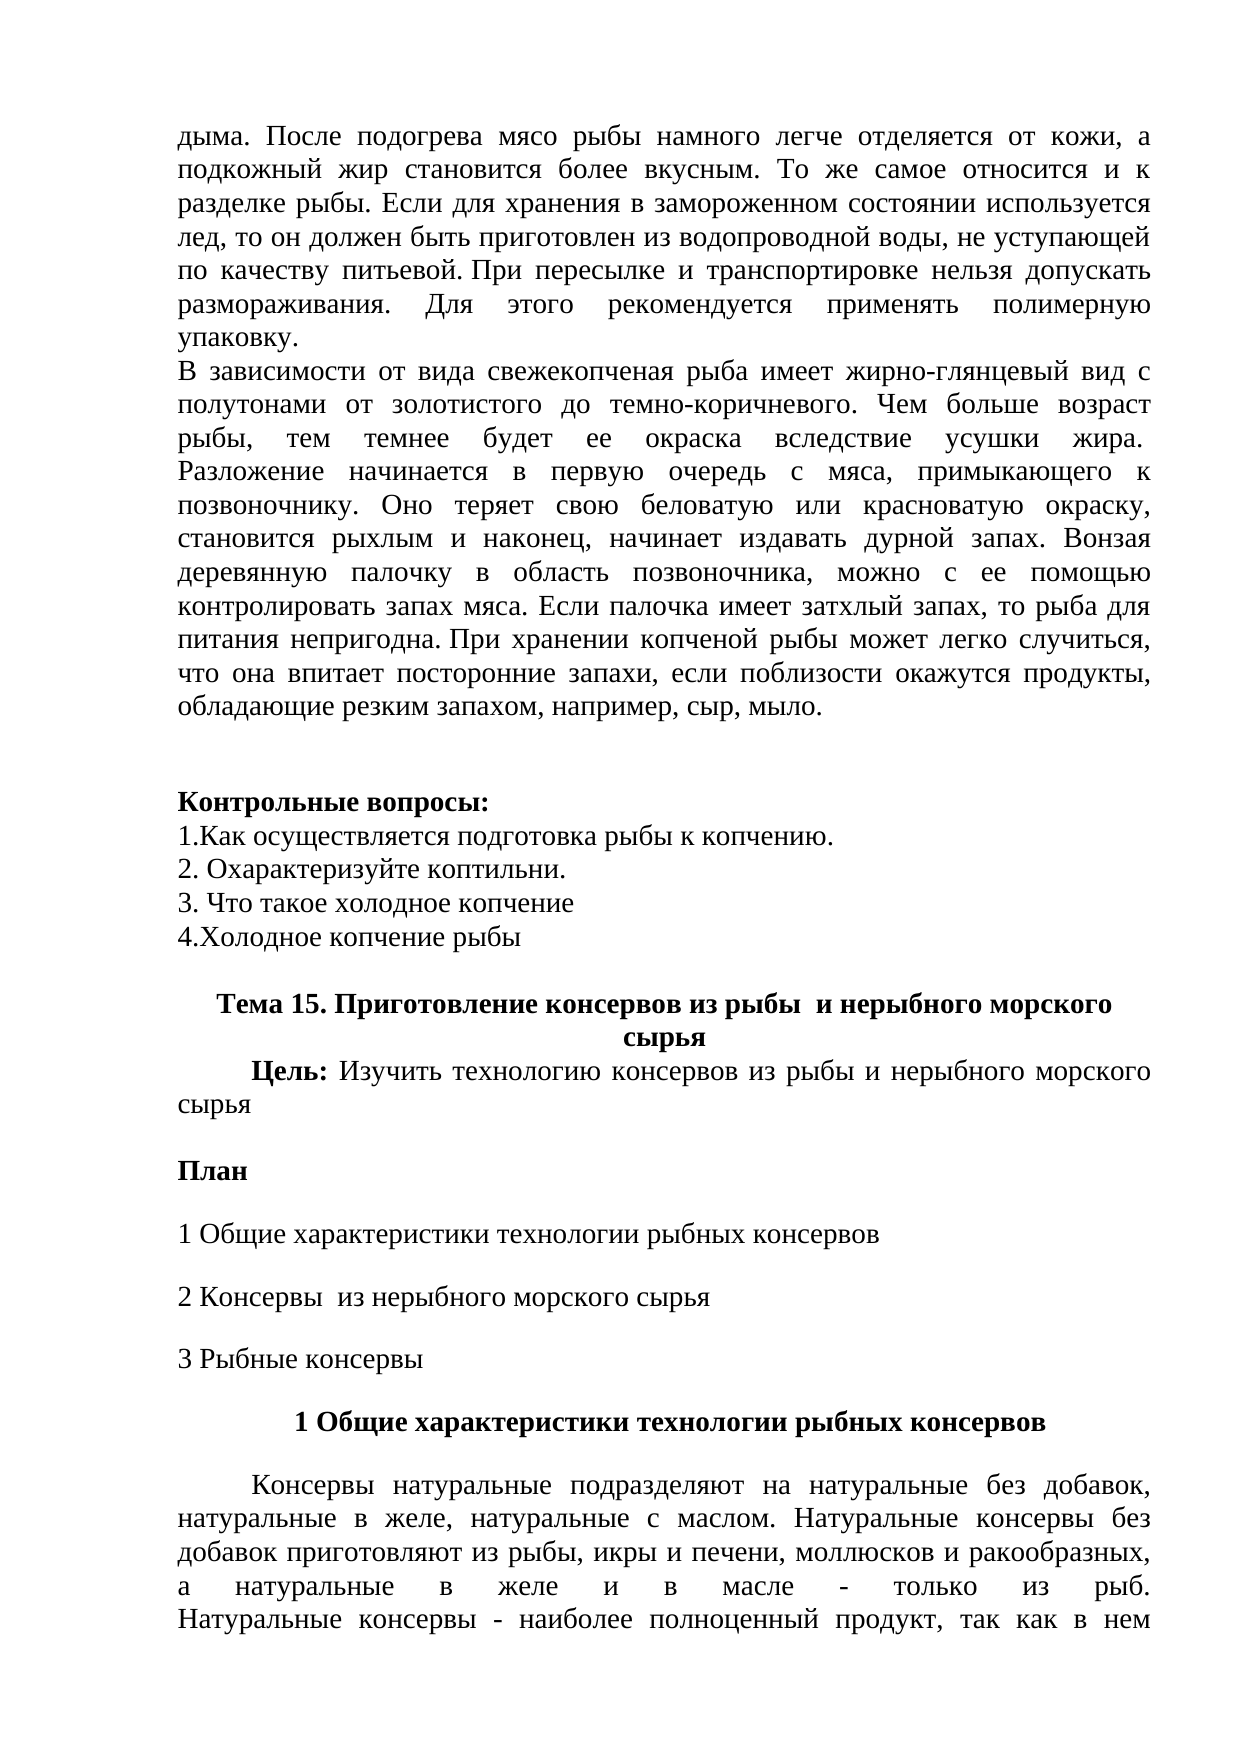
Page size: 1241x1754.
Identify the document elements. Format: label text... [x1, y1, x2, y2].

text 4.Холодное копчение рыбы [177, 919, 1152, 952]
text Тема 15. Приготовление консервов из рыбы и нерыбного морского сырья [177, 986, 1152, 1053]
text 3. Что такое холодное копчение [177, 885, 1152, 919]
text 1 Общие характеристики технологии рыбных консервов [177, 1216, 1152, 1250]
text 2 Консервы из нерыбного морского сырья [177, 1279, 1152, 1312]
text План [177, 1153, 1152, 1187]
text 1.Как осуществляется подготовка рыбы к копчению. [177, 818, 1152, 852]
text 1 Общие характеристики технологии рыбных консервов [177, 1404, 1152, 1438]
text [177, 118, 1152, 722]
text 3 Рыбные консервы [177, 1342, 1152, 1375]
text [177, 1467, 1152, 1635]
text Контрольные вопросы: [177, 784, 1152, 818]
text Цель: Изучить технологию консервов из рыбы и нерыбного морского сырья [177, 1053, 1152, 1120]
text 2. Охарактеризуйте коптильни. [177, 852, 1152, 885]
